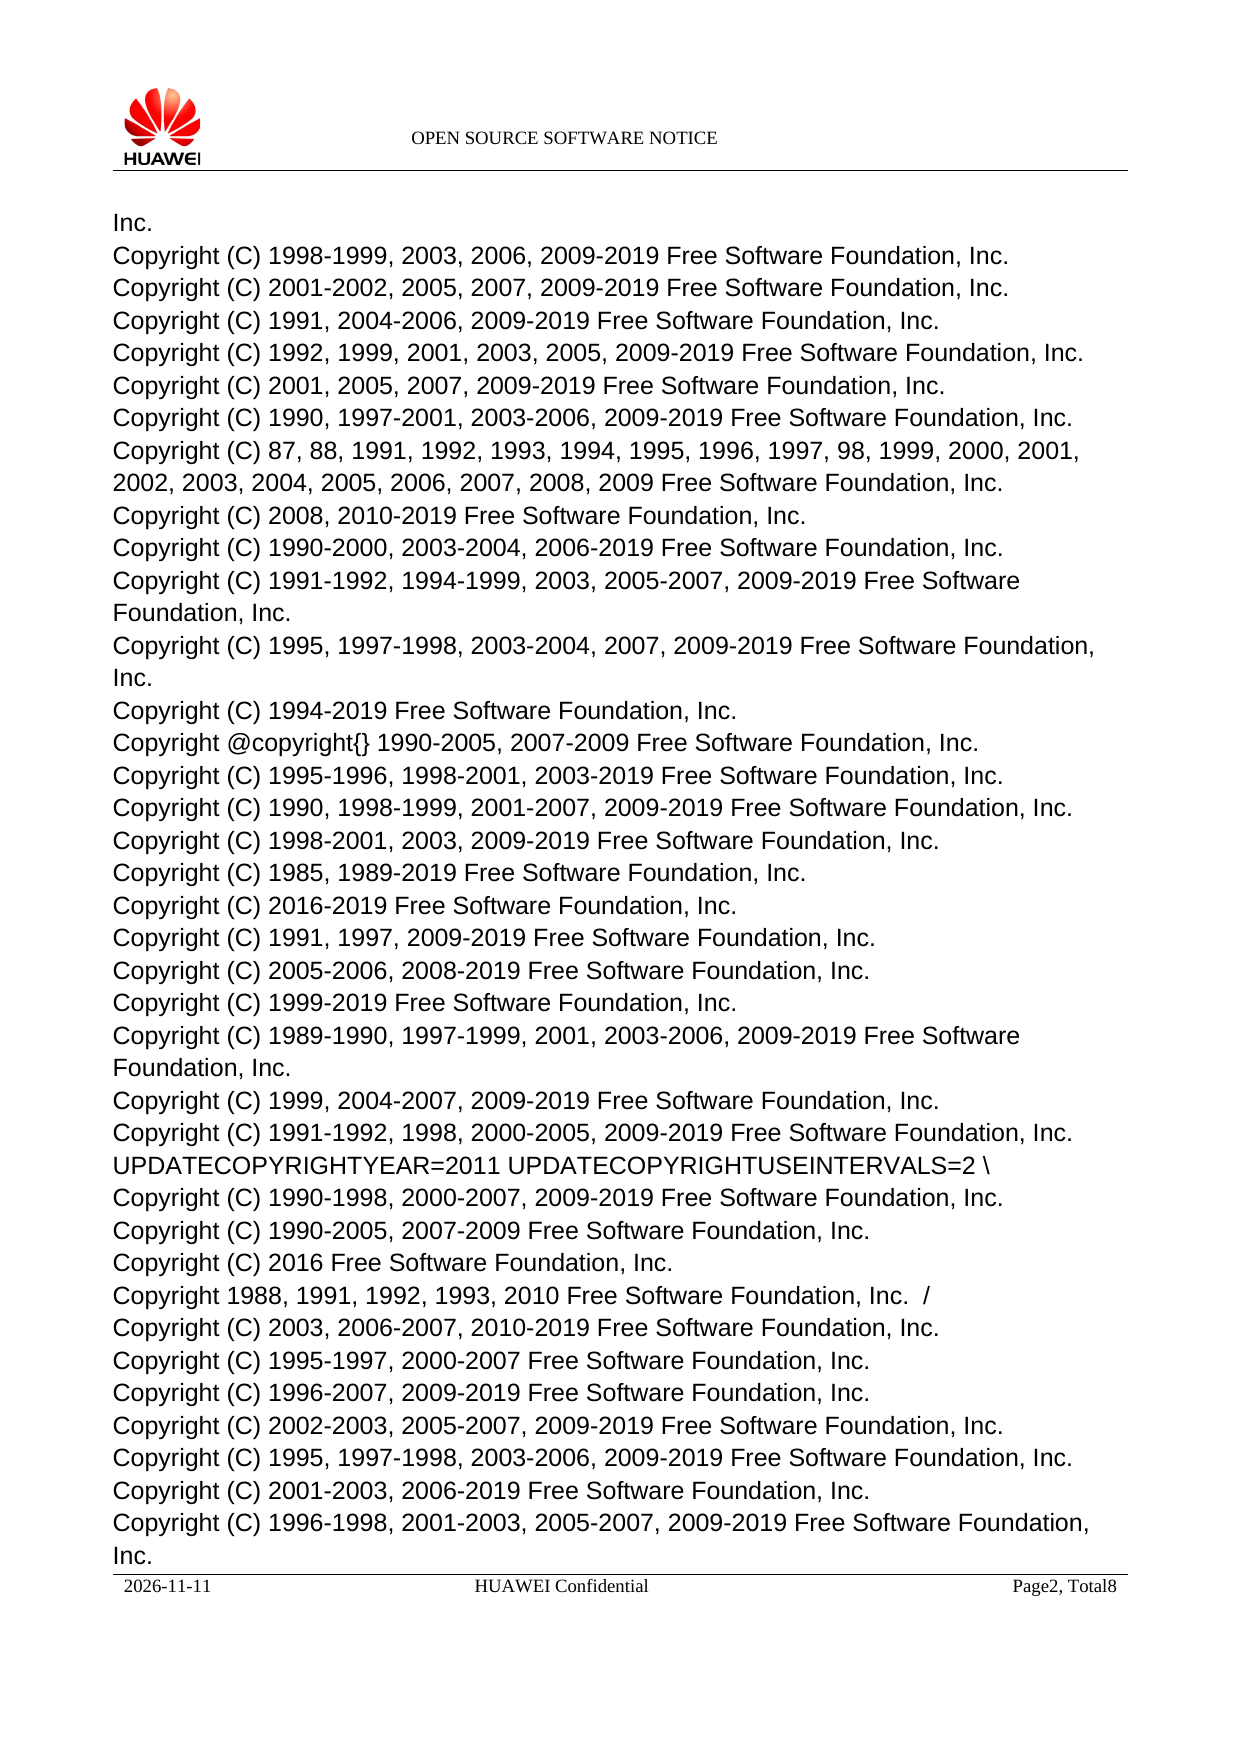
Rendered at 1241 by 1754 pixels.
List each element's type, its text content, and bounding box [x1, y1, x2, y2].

picture [124, 88, 201, 165]
